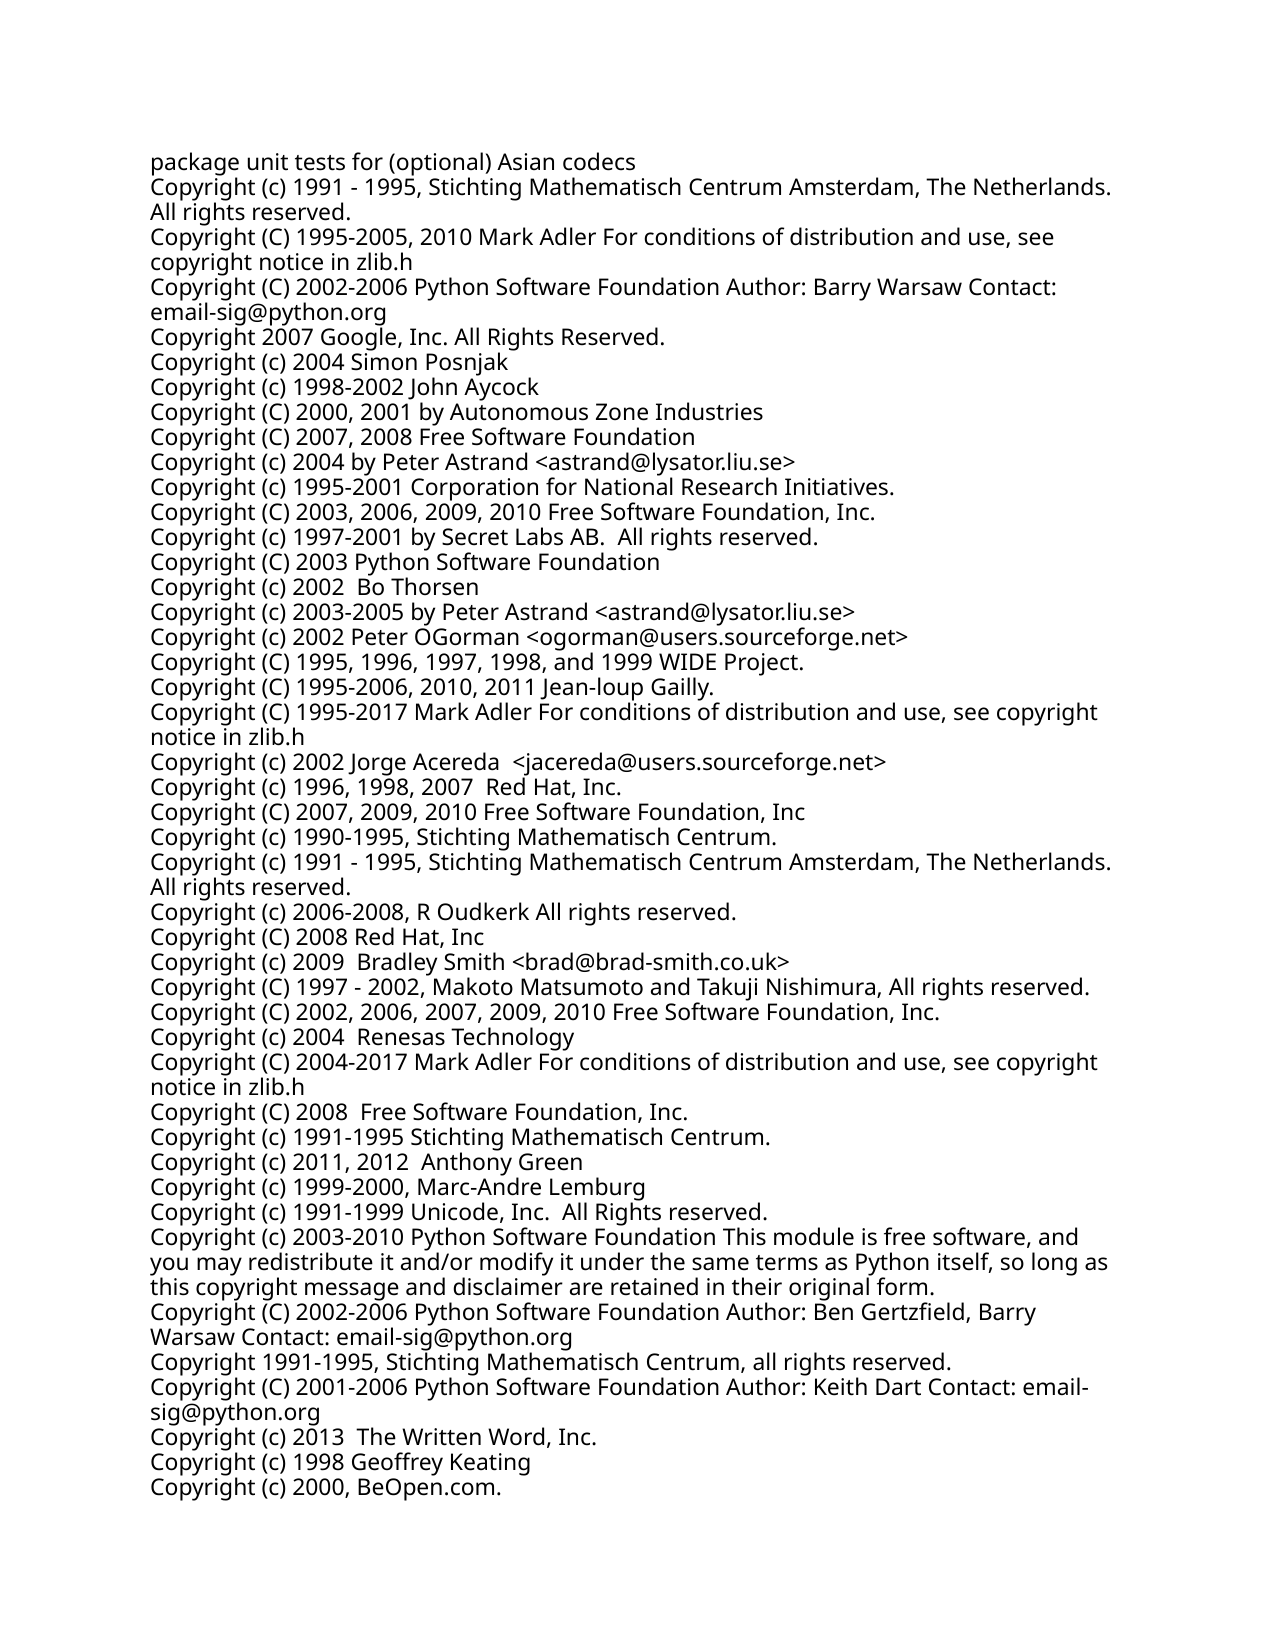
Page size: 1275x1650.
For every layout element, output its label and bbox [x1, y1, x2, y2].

text [150, 150, 1125, 1500]
